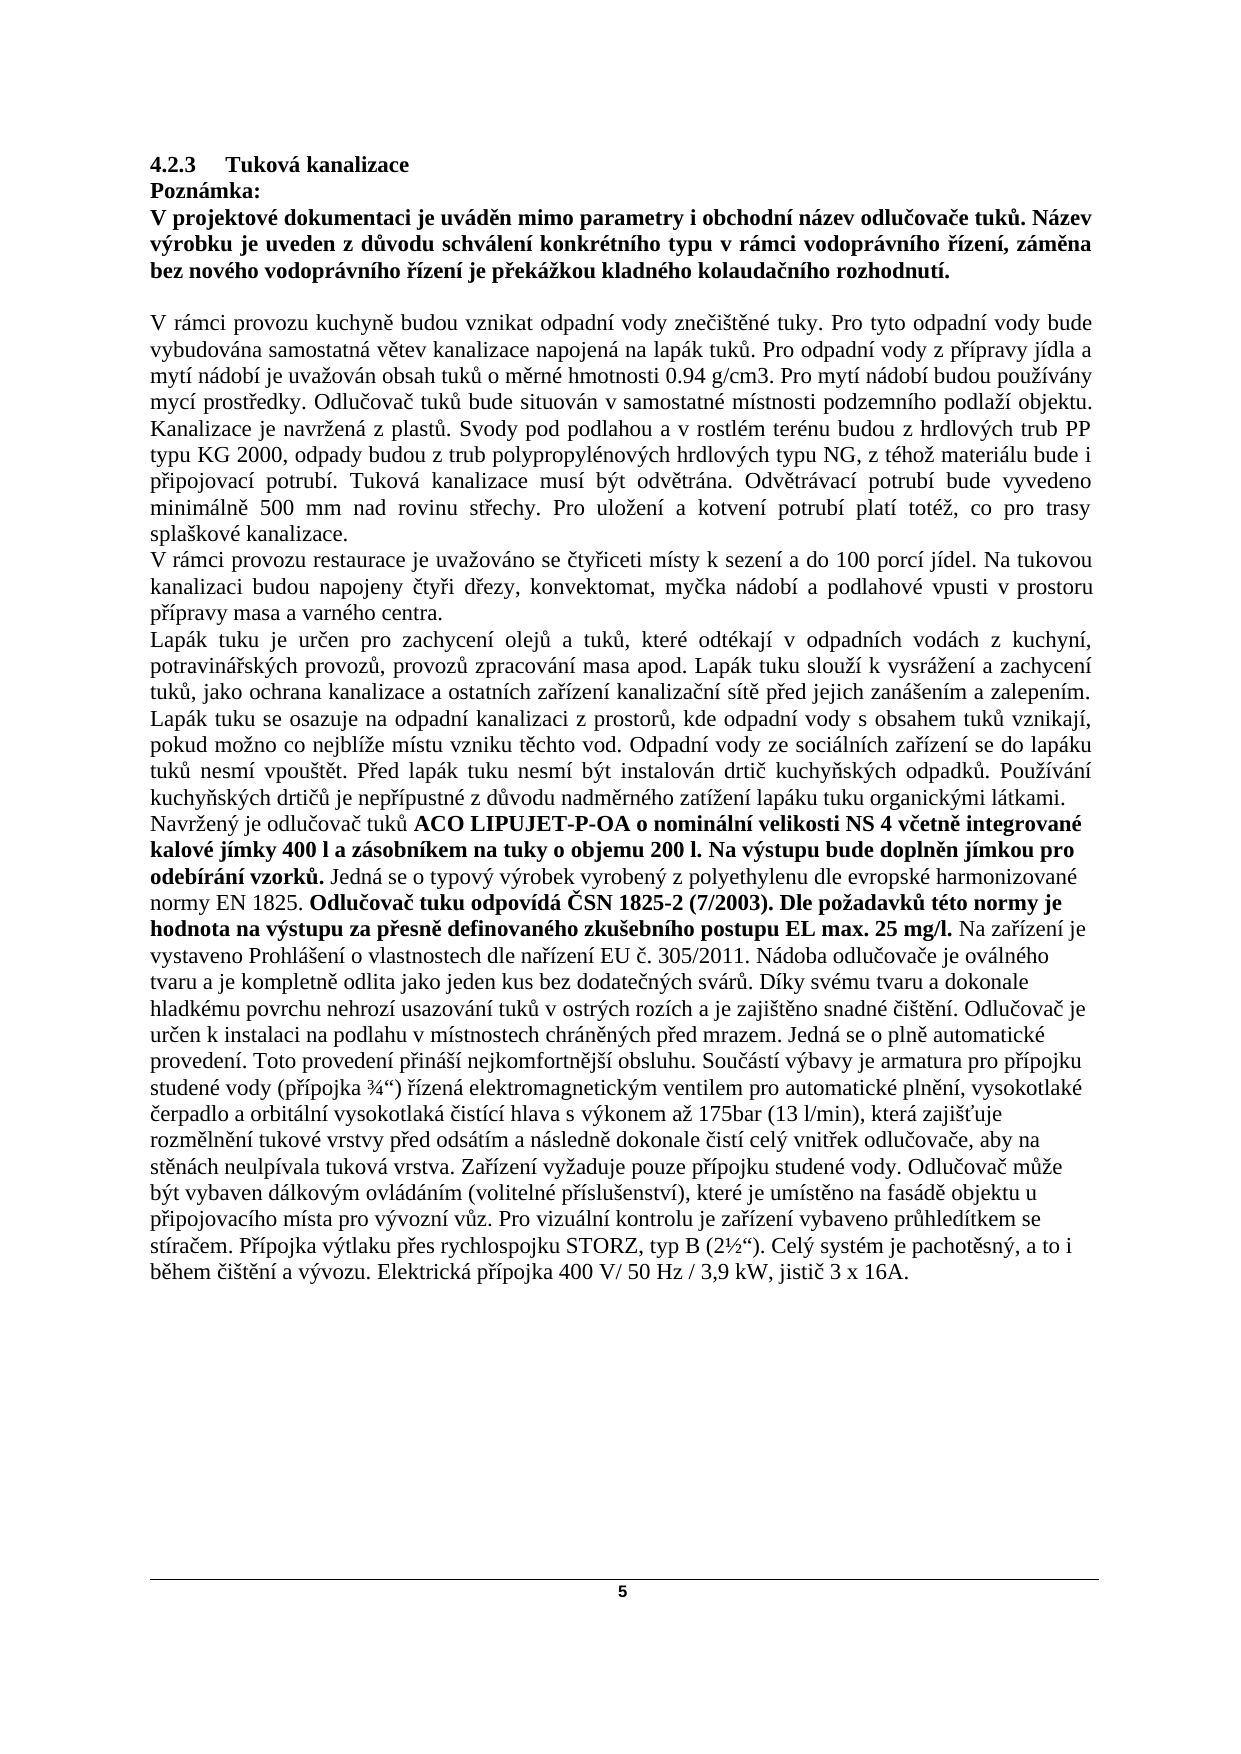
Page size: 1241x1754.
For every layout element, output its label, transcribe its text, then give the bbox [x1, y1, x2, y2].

text Poznámka: [150, 178, 1093, 204]
text V projektové dokumentaci je uváděn mimo parametry i obchodní název odlučovače tuků. Název výrobku je uveden z důvodu schválení konkrétního typu v rámci vodoprávního řízení, záměna bez nového vodoprávního řízení je překážkou kladného kolaudačního rozhodnutí. [150, 204, 1093, 283]
text Navržený je odlučovač tuků ACO LIPUJET-P-OA o nominální velikosti NS 4 včetně integrované kalové jímky 400 l a zásobníkem na tuky o objemu 200 l. Na výstupu bude doplněn jímkou pro odebírání vzorků. Jedná se o typový výrobek vyrobený z polyethylenu dle evropské harmonizované normy EN 1825. Odlučovač tuku odpovídá ČSN 1825-2 (7/2003). Dle požadavků této normy je hodnota na výstupu za přesně definovaného zkušebního postupu EL max. 25 mg/l. Na zařízení je vystaveno Prohlášení o vlastnostech dle nařízení EU č. 305/2011. Nádoba odlučovače je oválného tvaru a je kompletně odlita jako jeden kus bez dodatečných svárů. Díky svému tvaru a dokonale hladkému povrchu nehrozí usazování tuků v ostrých rozích a je zajištěno snadné čištění. Odlučovač je určen k instalaci na podlahu v místnostech chráněných před mrazem. Jedná se o plně automatické provedení. Toto provedení přináší nejkomfortnější obsluhu. Součástí výbavy je armatura pro přípojku studené vody (přípojka ¾“) řízená elektromagnetickým ventilem pro automatické plnění, vysokotlaké čerpadlo a orbitální vysokotlaká čistící hlava s výkonem až 175bar (13 l/min), která zajišťuje rozmělnění tukové vrstvy před odsátím a následně dokonale čistí celý vnitřek odlučovače, aby na stěnách neulpívala tuková vrstva. Zařízení vyžaduje pouze přípojku studené vody. Odlučovač může být vybaven dálkovým ovládáním (volitelné příslušenství), které je umístěno na fasádě objektu u připojovacího místa pro vývozní vůz. Pro vizuální kontrolu je zařízení vybaveno průhledítkem se stíračem. Přípojka výtlaku přes rychlospojku STORZ, typ B (2½“). Celý systém je pachotěsný, a to i během čištění a vývozu. Elektrická přípojka 400 V/ 50 Hz / 3,9 kW, jistič 3 x 16A. [150, 810, 1093, 1284]
text V rámci provozu restaurace je uvažováno se čtyřiceti místy k sezení a do 100 porcí jídel. Na tukovou kanalizaci budou napojeny čtyři dřezy, konvektomat, myčka nádobí a podlahové vpusti v prostoru přípravy masa a varného centra. [150, 547, 1093, 626]
text Lapák tuku je určen pro zachycení olejů a tuků, které odtékají v odpadních vodách z kuchyní, potravinářských provozů, provozů zpracování masa apod. Lapák tuku slouží k vysrážení a zachycení tuků, jako ochrana kanalizace a ostatních zařízení kanalizační sítě před jejich zanášením a zalepením. Lapák tuku se osazuje na odpadní kanalizaci z prostorů, kde odpadní vody s obsahem tuků vznikají, pokud možno co nejblíže místu vzniku těchto vod. Odpadní vody ze sociálních zařízení se do lapáku tuků nesmí vpouštět. Před lapák tuku nesmí být instalován drtič kuchyňských odpadků. Používání kuchyňských drtičů je nepřípustné z důvodu nadměrného zatížení lapáku tuku organickými látkami. [150, 626, 1093, 810]
text V rámci provozu kuchyně budou vznikat odpadní vody znečištěné tuky. Pro tyto odpadní vody bude vybudována samostatná větev kanalizace napojená na lapák tuků. Pro odpadní vody z přípravy jídla a mytí nádobí je uvažován obsah tuků o měrné hmotnosti 0.94 g/cm3. Pro mytí nádobí budou používány mycí prostředky. Odlučovač tuků bude situován v samostatné místnosti podzemního podlaží objektu. Kanalizace je navržená z plastů. Svody pod podlahou a v rostlém terénu budou z hrdlových trub PP typu KG 2000, odpady budou z trub polypropylénových hrdlových typu NG, z téhož materiálu bude i připojovací potrubí. Tuková kanalizace musí být odvětrána. Odvětrávací potrubí bude vyvedeno minimálně 500 mm nad rovinu střechy. Pro uložení a kotvení potrubí platí totéž, co pro trasy splaškové kanalizace. [150, 309, 1093, 547]
text 4.2.3 Tuková kanalizace [150, 151, 1093, 178]
